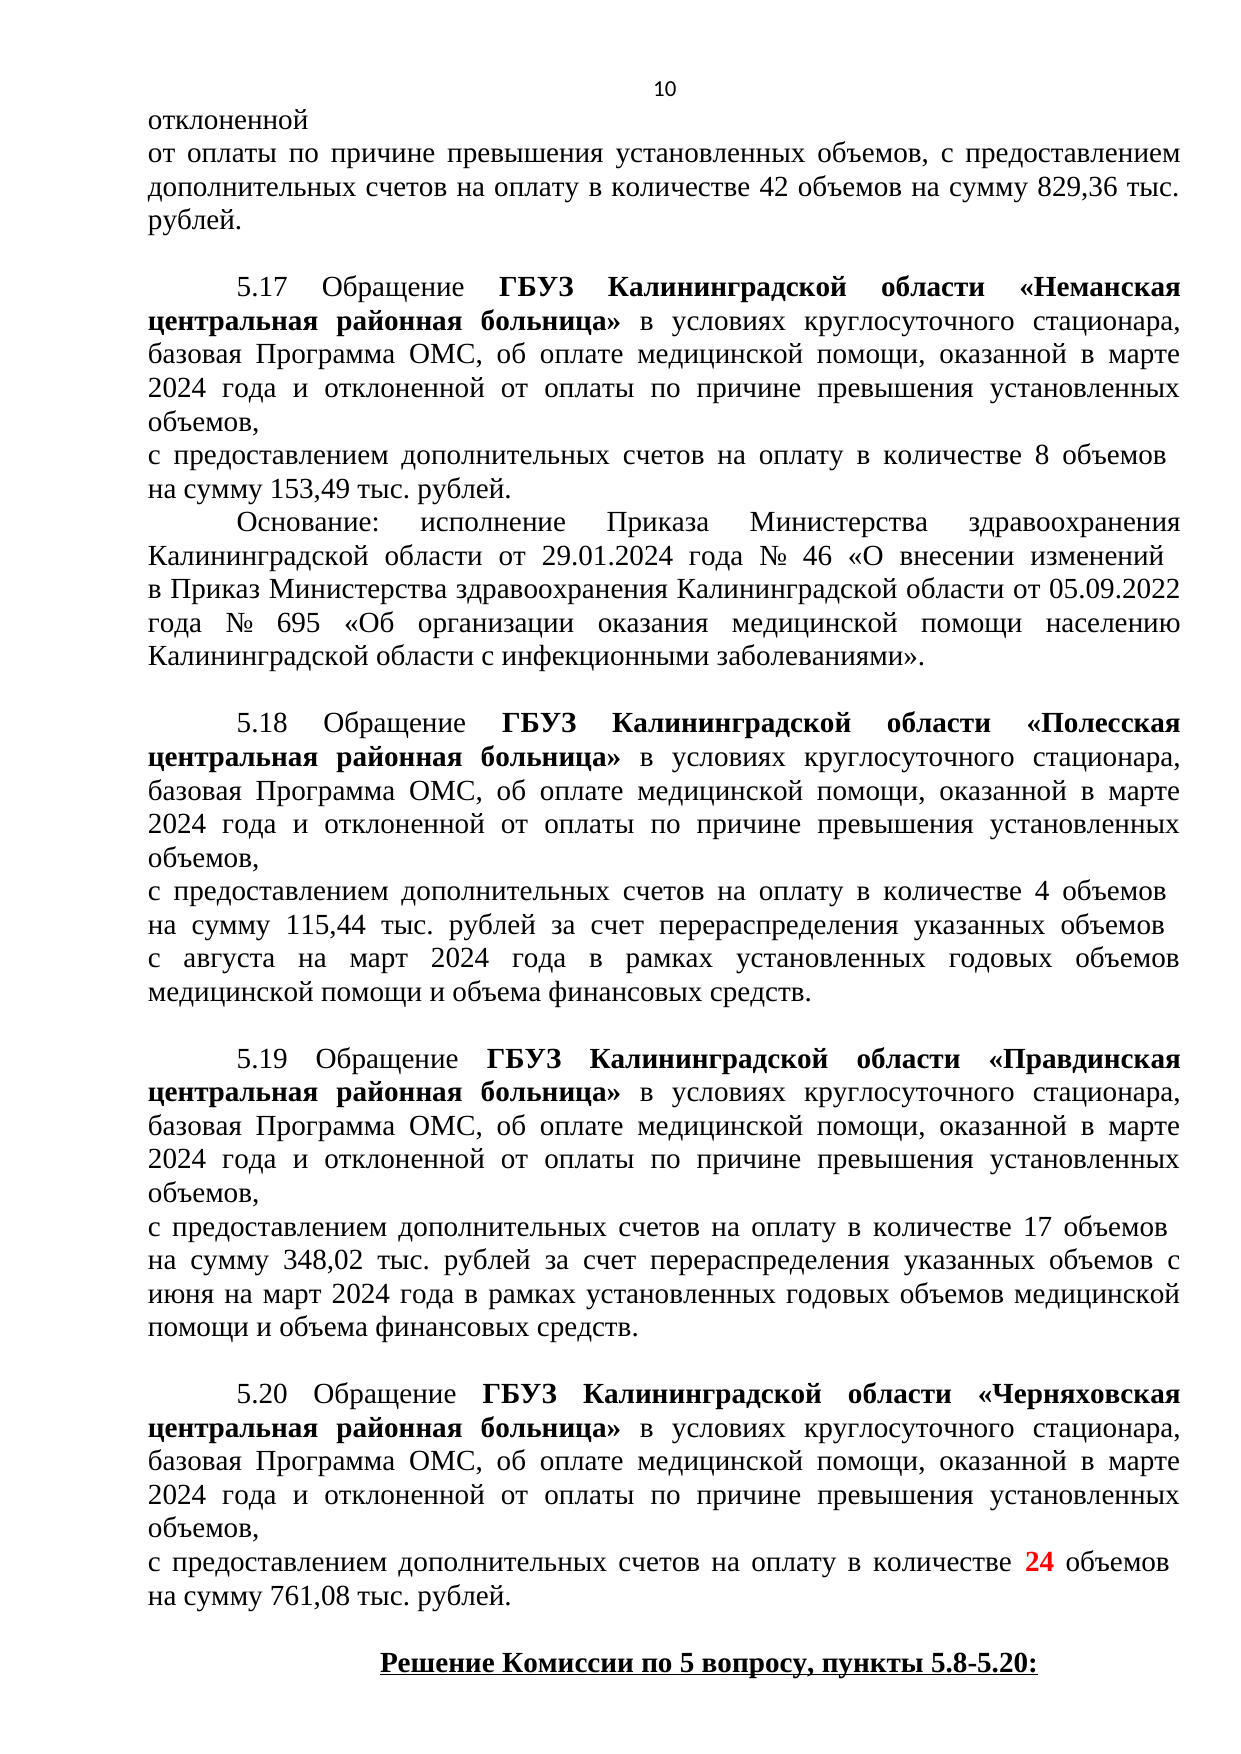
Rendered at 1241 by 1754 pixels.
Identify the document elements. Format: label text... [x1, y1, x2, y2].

text 5.19 Обращение ГБУЗ Калининградской области «Правдинская центральная районная больница» в условиях круглосуточного стационара, базовая Программа ОМС, об оплате медицинской помощи, оказанной в марте 2024 года и отклоненной от оплаты по причине превышения установленных объемов, с предоставлением дополнительных счетов на оплату в количестве 17 объемов на сумму 348,02 тыс. рублей за счет перераспределения указанных объемов с июня на март 2024 года в рамках установленных годовых объемов медицинской помощи и объема финансовых средств. [148, 1041, 1181, 1343]
text Основание: исполнение Приказа Министерства здравоохранения Калининградской области от 29.01.2024 года № 46 «О внесении изменений в Приказ Министерства здравоохранения Калининградской области от 05.09.2022 года № 695 «Об организации оказания медицинской помощи населению Калининградской области с инфекционными заболеваниями». [148, 504, 1181, 672]
text Решение Комиссии по 5 вопросу, пункты 5.8-5.20: [148, 1645, 1181, 1678]
text 5.18 Обращение ГБУЗ Калининградской области «Полесская центральная районная больница» в условиях круглосуточного стационара, базовая Программа ОМС, об оплате медицинской помощи, оказанной в марте 2024 года и отклоненной от оплаты по причине превышения установленных объемов, с предоставлением дополнительных счетов на оплату в количестве 4 объемов на сумму 115,44 тыс. рублей за счет перераспределения указанных объемов с августа на март 2024 года в рамках установленных годовых объемов медицинской помощи и объема финансовых средств. [148, 706, 1181, 1007]
text 5.17 Обращение ГБУЗ Калининградской области «Неманская центральная районная больница» в условиях круглосуточного стационара, базовая Программа ОМС, об оплате медицинской помощи, оказанной в марте 2024 года и отклоненной от оплаты по причине превышения установленных объемов, с предоставлением дополнительных счетов на оплату в количестве 8 объемов на сумму 153,49 тыс. рублей. [148, 269, 1181, 504]
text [148, 102, 1181, 236]
text 5.20 Обращение ГБУЗ Калининградской области «Черняховская центральная районная больница» в условиях круглосуточного стационара, базовая Программа ОМС, об оплате медицинской помощи, оказанной в марте 2024 года и отклоненной от оплаты по причине превышения установленных объемов, с предоставлением дополнительных счетов на оплату в количестве 24 объемов на сумму 761,08 тыс. рублей. [148, 1376, 1181, 1611]
